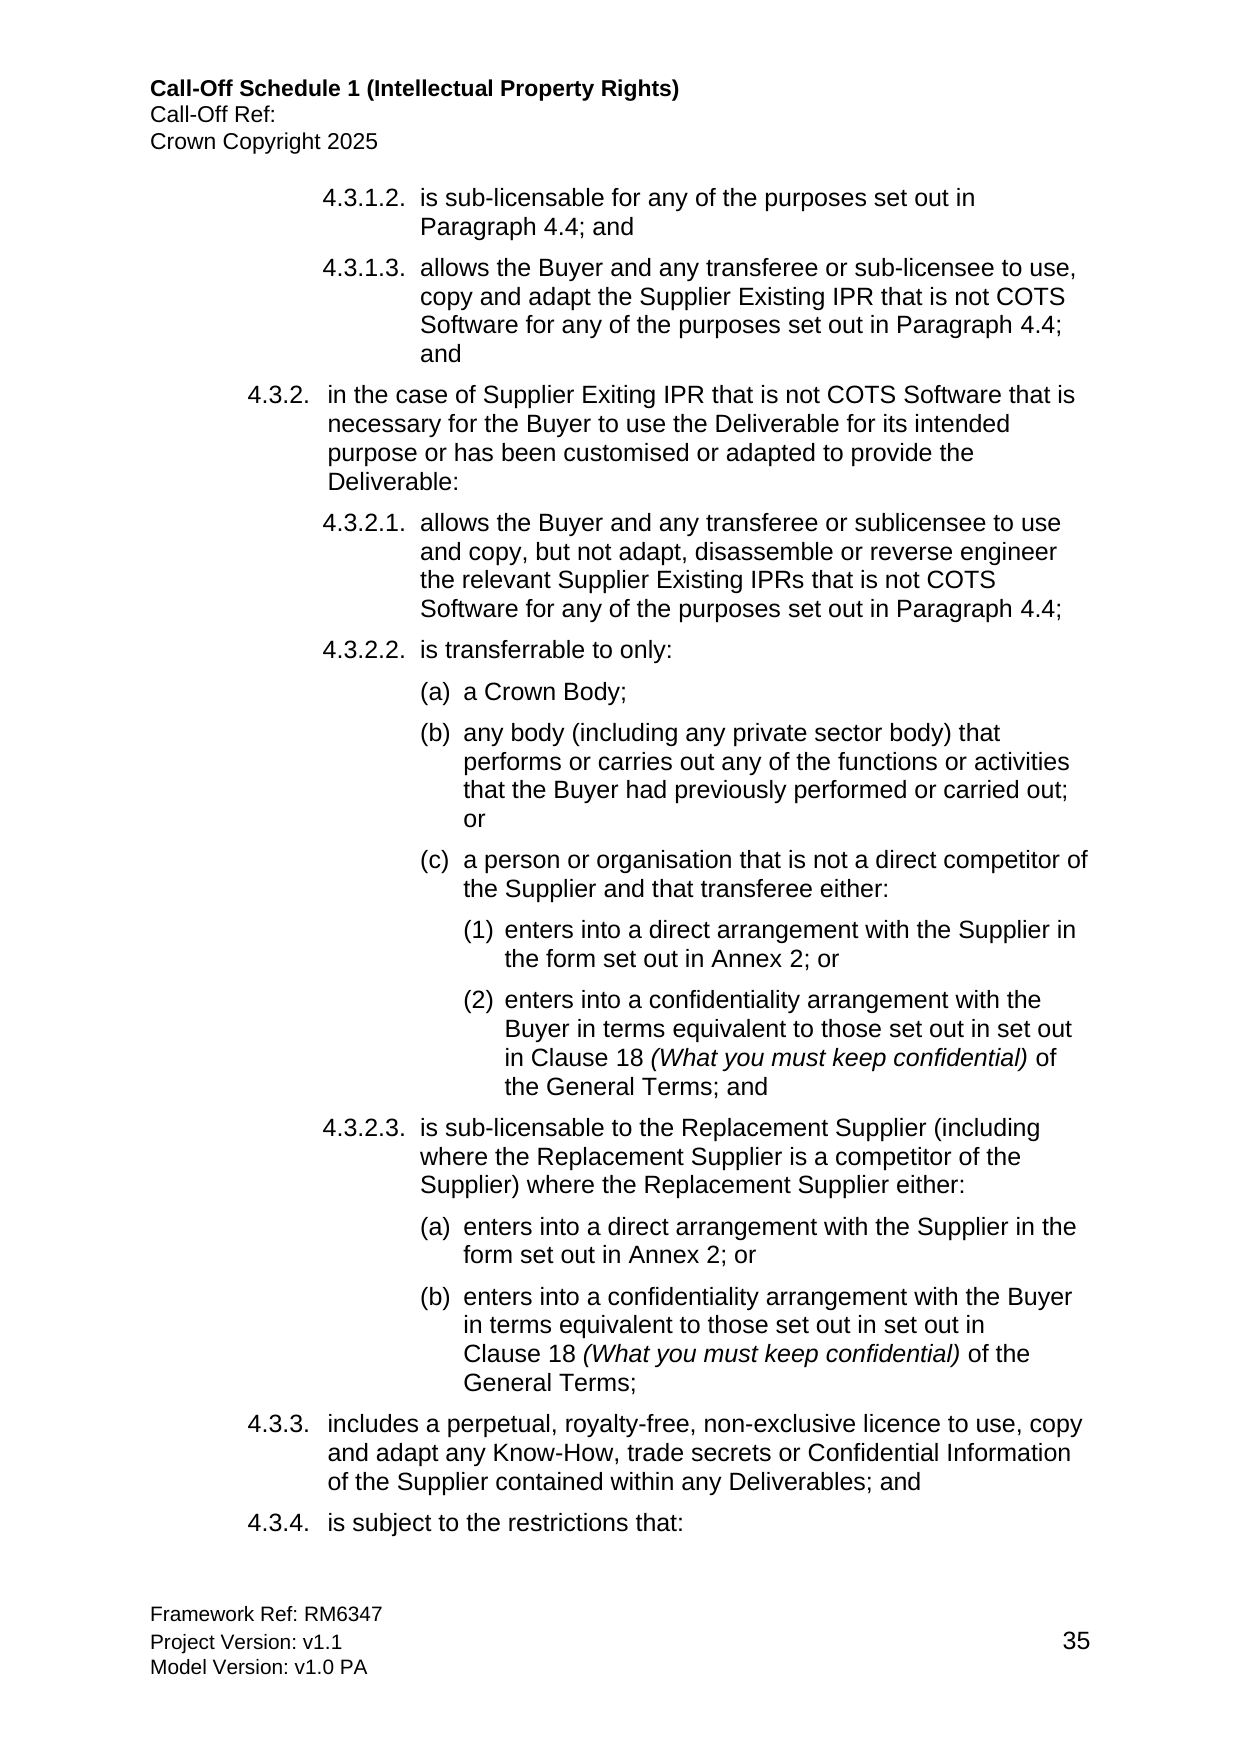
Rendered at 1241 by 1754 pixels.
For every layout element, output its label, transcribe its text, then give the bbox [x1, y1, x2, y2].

subtitle a Crown Body; [420, 677, 1090, 705]
subtitle includes a perpetual, royalty-free, non-exclusive licence to use, copy and adapt any Know-How, trade secrets or Confidential Information of the Supplier contained within any Deliverables; and [247, 1409, 1090, 1495]
subtitle a person or organisation that is not a direct competitor of the Supplier and that transferee either: [420, 845, 1090, 903]
subtitle enters into a direct arrangement with the Supplier in the form set out in Annex 2; or [463, 915, 1090, 973]
subtitle is sub-licensable for any of the purposes set out in Paragraph 4.4; and [322, 183, 1090, 240]
subtitle is transferrable to only: [322, 635, 1090, 664]
subtitle enters into a direct arrangement with the Supplier in the form set out in Annex 2; or [420, 1212, 1090, 1269]
subtitle allows the Buyer and any transferee or sub-licensee to use, copy and adapt the Supplier Existing IPR that is not COTS Software for any of the purposes set out in Paragraph 4.4; and [322, 253, 1090, 368]
subtitle in the case of Supplier Exiting IPR that is not COTS Software that is necessary for the Buyer to use the Deliverable for its intended purpose or has been customised or adapted to provide the Deliverable: [247, 380, 1090, 495]
subtitle enters into a confidentiality arrangement with the Buyer in terms equivalent to those set out in set out in Clause 18 (What you must keep confidential) of the General Terms; and [463, 985, 1090, 1100]
subtitle allows the Buyer and any transferee or sublicensee to use and copy, but not adapt, disassemble or reverse engineer the relevant Supplier Existing IPRs that is not COTS Software for any of the purposes set out in Paragraph 4.4; [322, 508, 1090, 623]
subtitle any body (including any private sector body) that performs or carries out any of the functions or activities that the Buyer had previously performed or carried out; or [420, 718, 1090, 833]
subtitle enters into a confidentiality arrangement with the Buyer in terms equivalent to those set out in set out in Clause 18 (What you must keep confidential) of the General Terms; [420, 1282, 1090, 1397]
subtitle is subject to the restrictions that: [247, 1508, 1090, 1537]
subtitle is sub-licensable to the Replacement Supplier (including where the Replacement Supplier is a competitor of the Supplier) where the Replacement Supplier either: [322, 1113, 1090, 1199]
